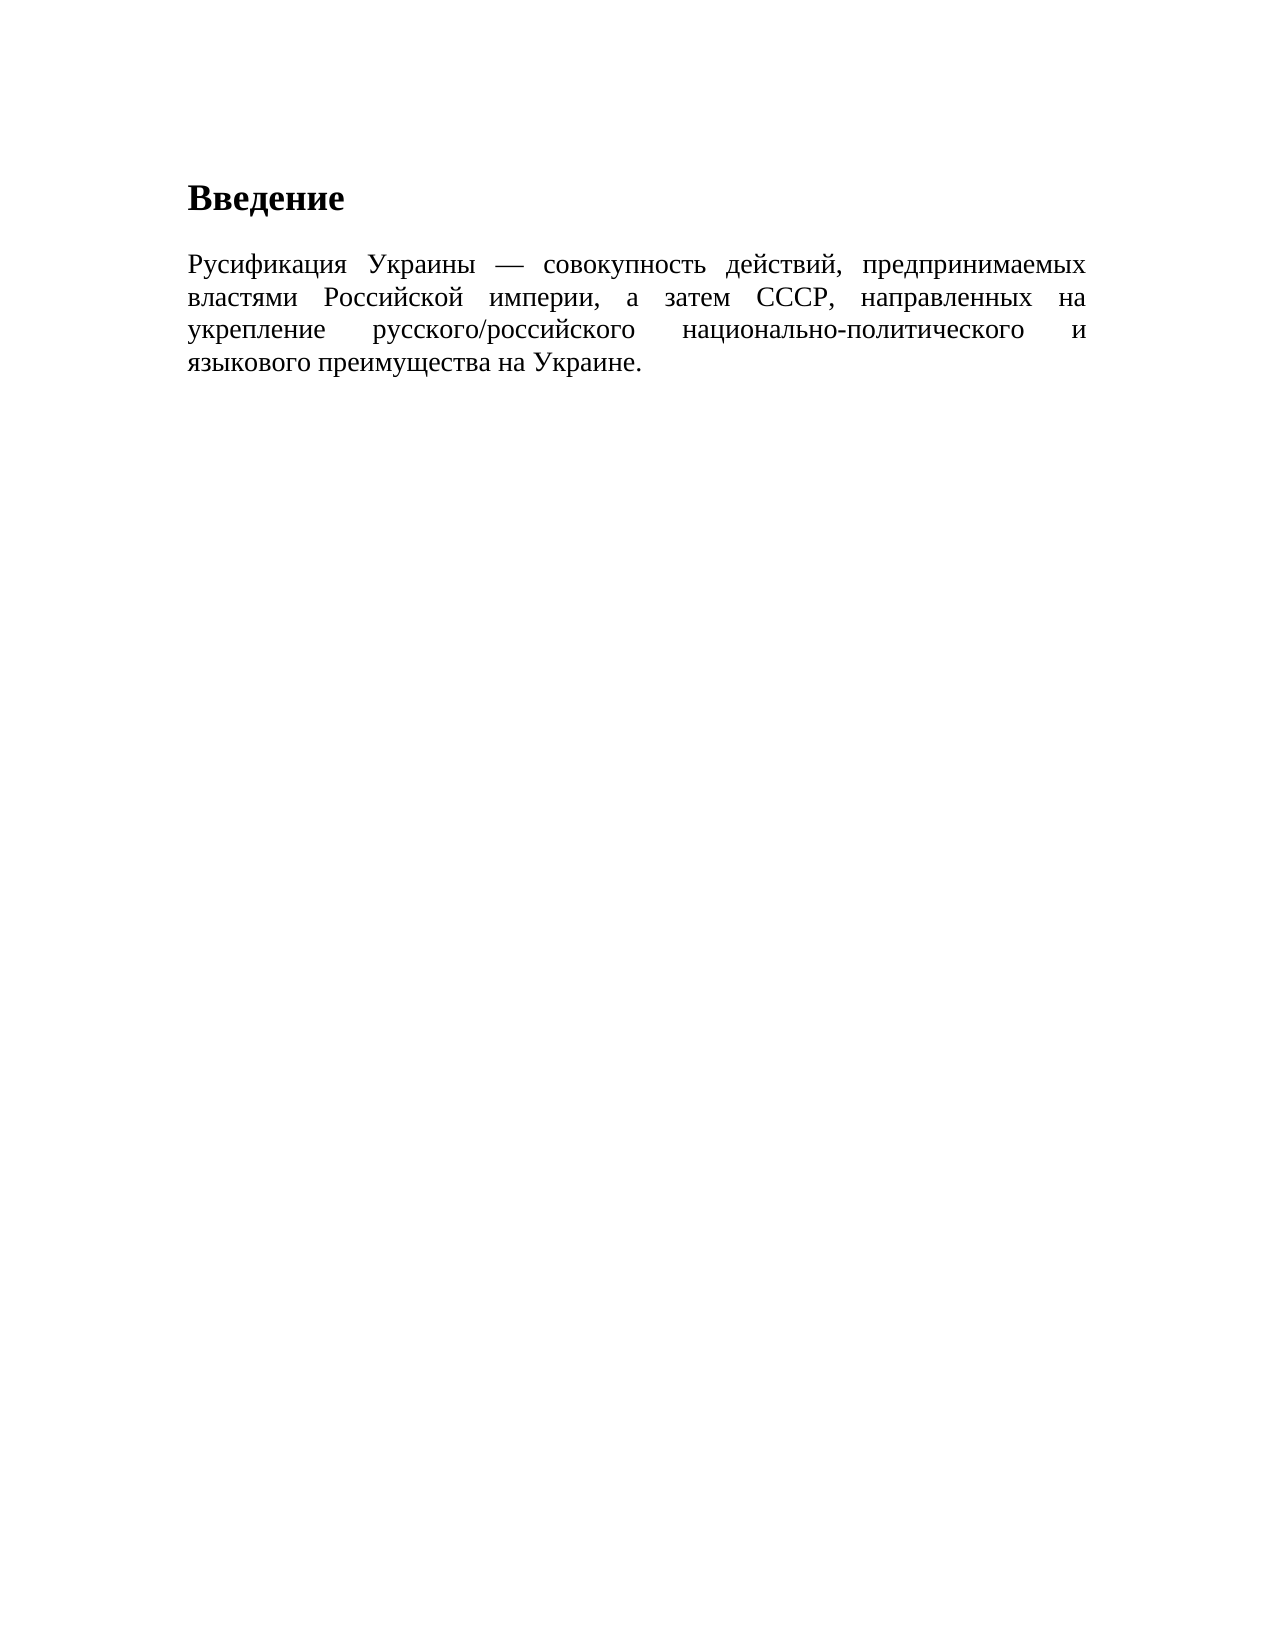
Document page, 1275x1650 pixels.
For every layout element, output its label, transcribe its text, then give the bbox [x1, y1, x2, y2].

text Русификация Украины — совокупность действий, предпринимаемых властями Российской империи, а затем СССР, направленных на укрепление русского/российского национально-политического и языкового преимущества на Украине. [187, 248, 1087, 377]
list Введение [187, 175, 1087, 218]
